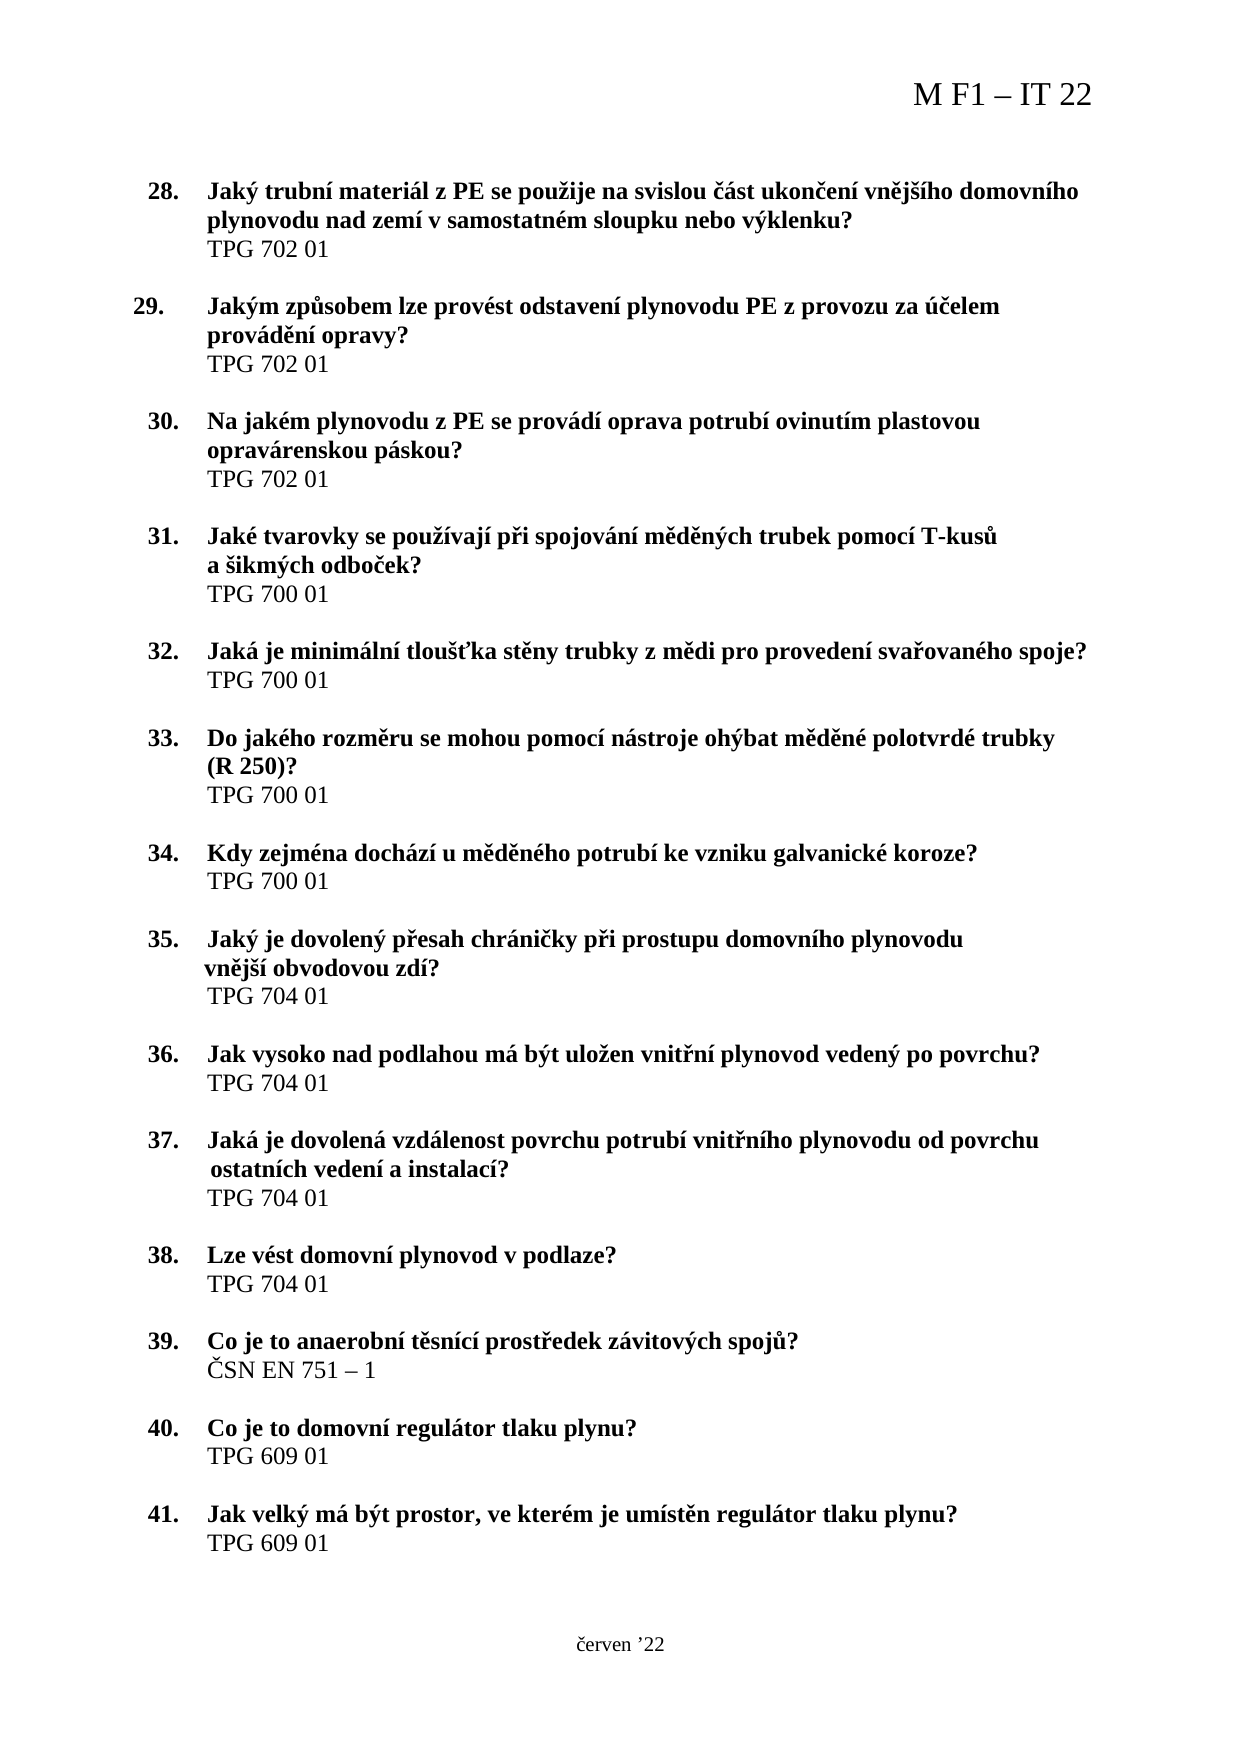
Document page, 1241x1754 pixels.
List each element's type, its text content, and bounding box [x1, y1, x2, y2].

list Kdy zejména dochází u měděného potrubí ke vzniku galvanické koroze? [148, 838, 1092, 866]
text TPG 704 01 [148, 1183, 1092, 1211]
text TPG 700 01 [207, 579, 1092, 608]
list Do jakého rozměru se mohou pomocí nástroje ohýbat měděné polotvrdé trubky (R 250)? [148, 723, 1092, 780]
text TPG 704 01 [148, 1269, 1092, 1298]
list Jaká je minimální tloušťka stěny trubky z mědi pro provedení svařovaného spoje? [148, 636, 1092, 665]
text TPG 700 01 [207, 665, 1092, 694]
list Jaké tvarovky se používají při spojování měděných trubek pomocí T-kusů a šikmých odboček? [148, 521, 1092, 579]
list Jaká je dovolená vzdálenost povrchu potrubí vnitřního plynovodu od povrchu [148, 1125, 1092, 1154]
text ČSN EN 751 – 1 [207, 1355, 1092, 1384]
list Lze vést domovní plynovod v podlaze? [148, 1240, 1092, 1269]
list Na jakém plynovodu z PE se provádí oprava potrubí ovinutím plastovou opravárenskou páskou? [148, 406, 1092, 464]
text ostatních vedení a instalací? [148, 1154, 1092, 1183]
text TPG 702 01 [207, 464, 1092, 493]
list Co je to domovní regulátor tlaku plynu? [148, 1413, 1092, 1441]
text TPG 700 01 [207, 780, 1092, 809]
text TPG 702 01 [148, 234, 1092, 263]
text TPG 702 01 [148, 349, 1092, 378]
text TPG 704 01 [207, 981, 1092, 1010]
text vnější obvodovou zdí? [148, 953, 1092, 981]
list Jak velký má být prostor, ve kterém je umístěn regulátor tlaku plynu? [148, 1499, 1092, 1528]
list Jakým způsobem lze provést odstavení plynovodu PE z provozu za účelem provádění opravy? [133, 291, 1092, 349]
text TPG 704 01 [207, 1068, 1092, 1096]
text TPG 609 01 [207, 1441, 1092, 1470]
list Jak vysoko nad podlahou má být uložen vnitřní plynovod vedený po povrchu? [148, 1039, 1092, 1068]
list Jaký trubní materiál z PE se použije na svislou část ukončení vnějšího domovního plynovodu nad zemí v samostatném sloupku nebo výklenku? [148, 176, 1092, 234]
text TPG 700 01 [207, 866, 1092, 895]
list Jaký je dovolený přesah chráničky při prostupu domovního plynovodu [148, 924, 1092, 953]
list Co je to anaerobní těsnící prostředek závitových spojů? [148, 1326, 1092, 1355]
text TPG 609 01 [207, 1528, 1092, 1556]
